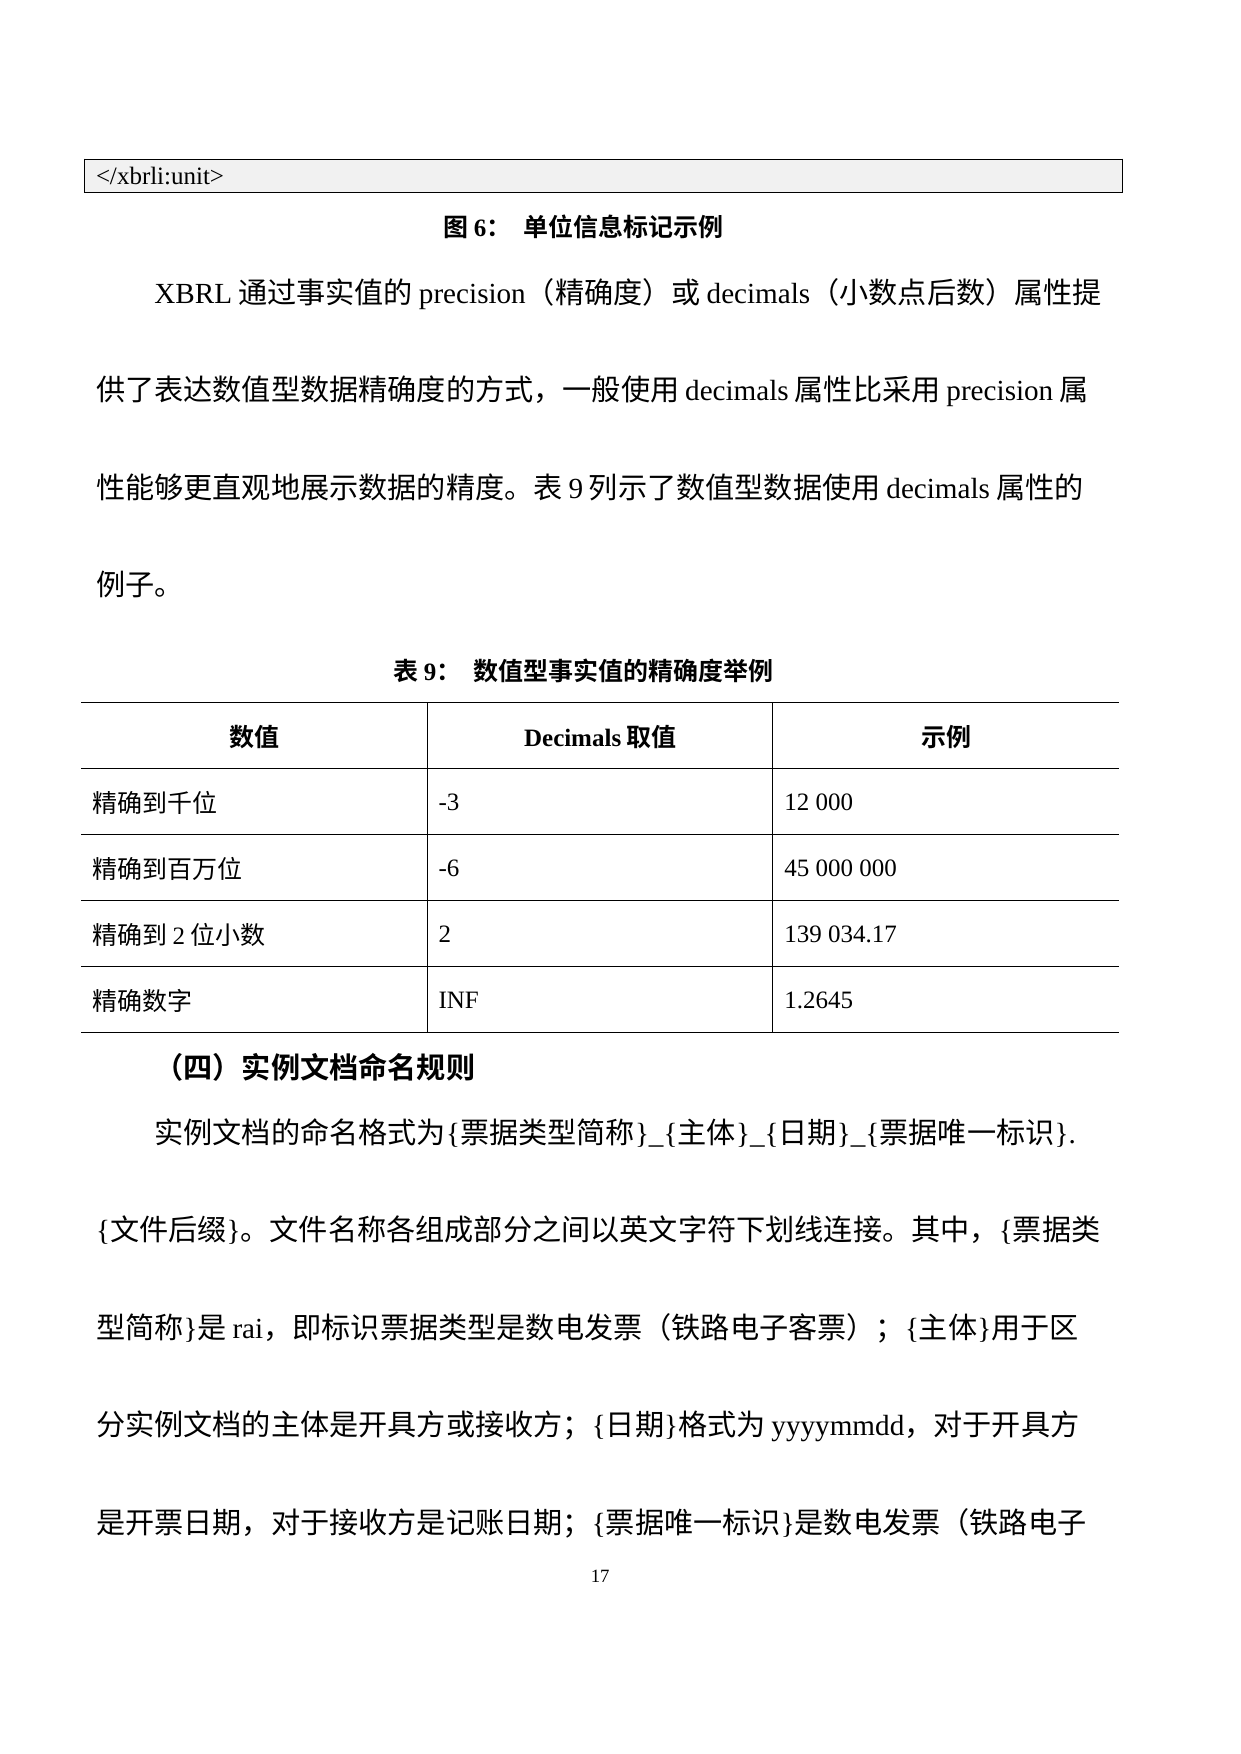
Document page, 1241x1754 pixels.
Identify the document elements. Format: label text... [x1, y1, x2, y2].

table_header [85, 160, 1122, 192]
table_cell 精确到2位小数 [81, 901, 427, 966]
list 数值型事实值的精确度举例 [96, 637, 1104, 702]
table_cell 精确数字 [81, 967, 427, 1032]
table_cell 精确到千位 [81, 769, 427, 834]
table_cell 精确到百万位 [81, 835, 427, 900]
table_cell 45 000 000 [773, 835, 1119, 900]
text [96, 1098, 1104, 1553]
table_cell INF [428, 967, 772, 1032]
table_header Decimals取值 [428, 703, 772, 768]
text （四）实例文档命名规则 [96, 1033, 1104, 1098]
table_cell 139 034.17 [773, 901, 1119, 966]
table_cell 12 000 [773, 769, 1119, 834]
table_cell -6 [428, 835, 772, 900]
text XBRL通过事实值的precision（精确度）或decimals（小数点后数）属性提供了表达数值型数据精确度的方式，一般使用decimals属性比采用precision属性能够更直观地展示数据的精度。表9列示了数值型数据使用decimals属性的例子。 [96, 258, 1104, 616]
table_cell 1.2645 [773, 967, 1119, 1032]
table_cell 2 [428, 901, 772, 966]
table_header 示例 [773, 703, 1119, 768]
list 单位信息标记示例 [96, 193, 1104, 258]
table_header 数值 [81, 703, 427, 768]
table_cell -3 [428, 769, 772, 834]
